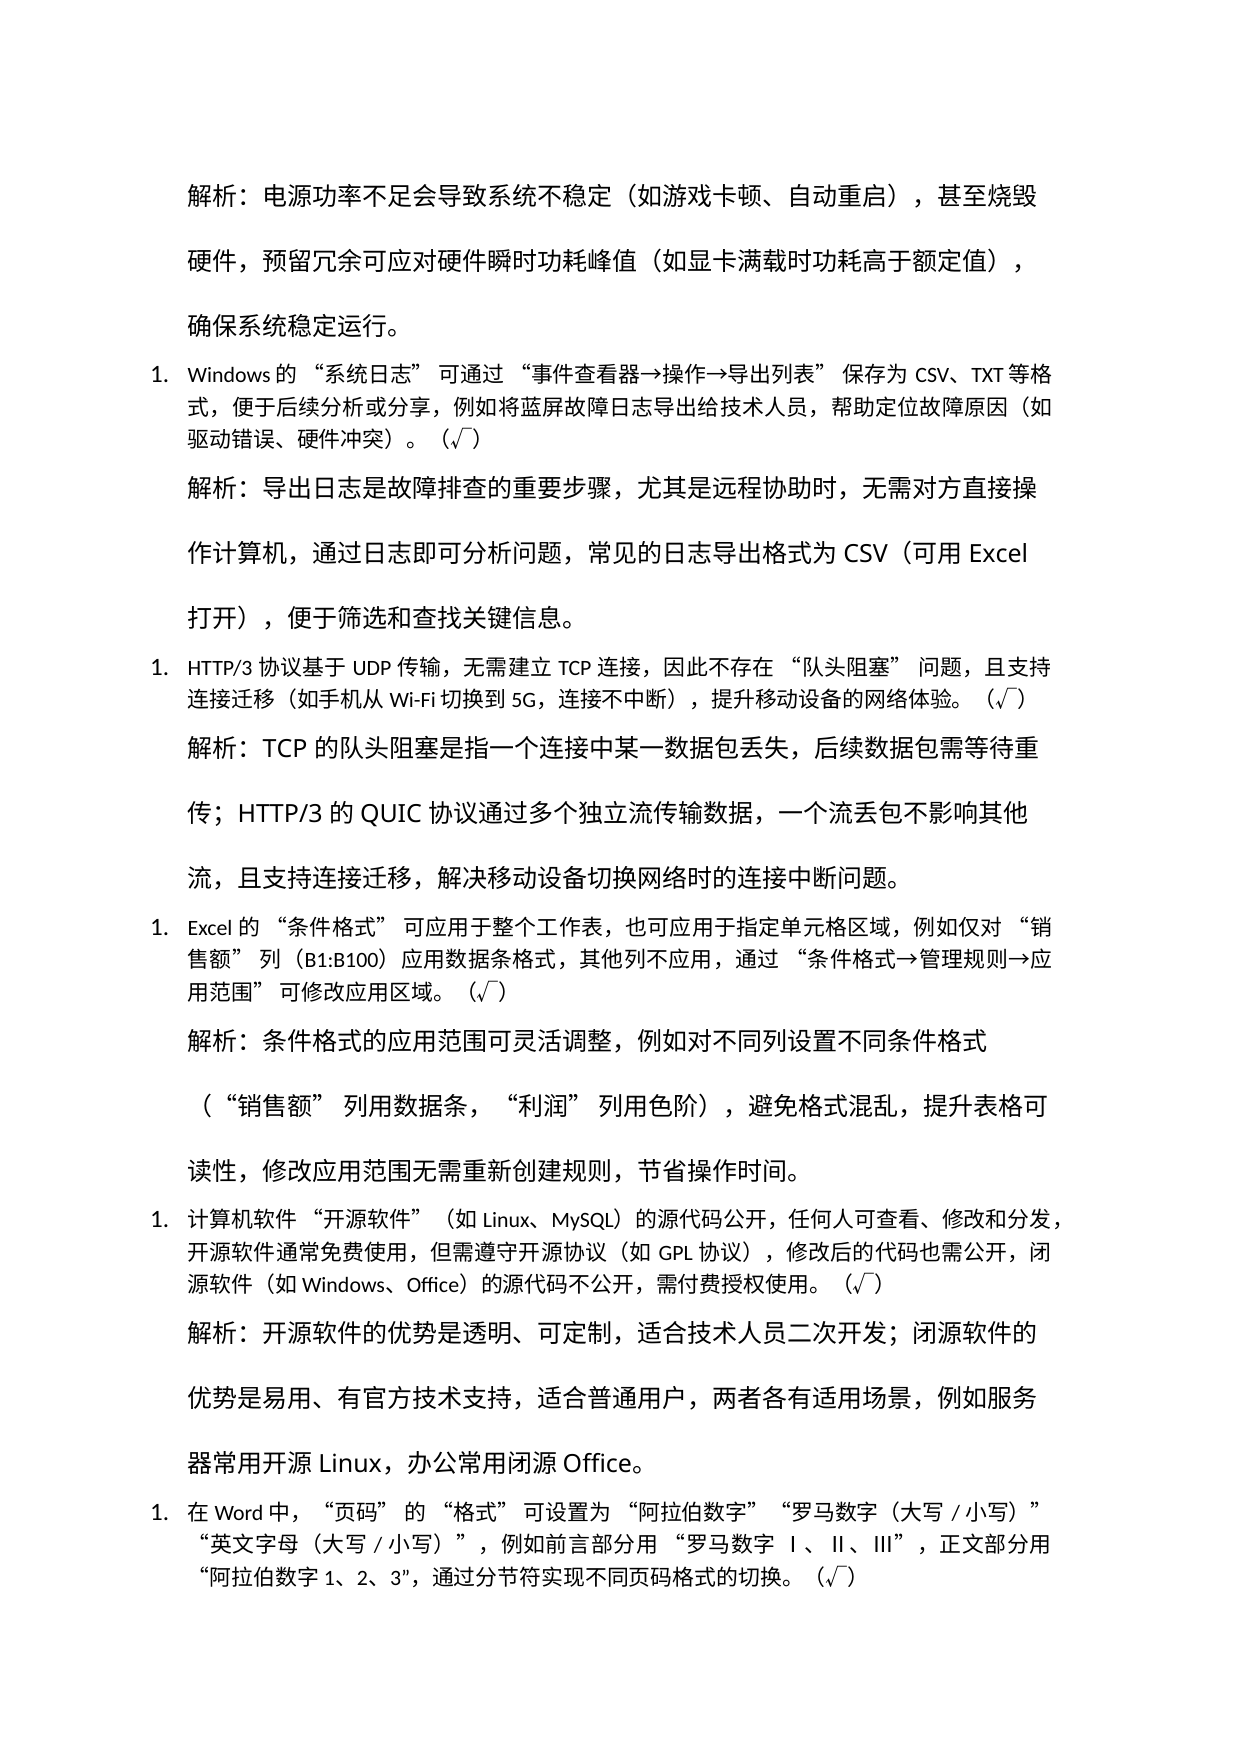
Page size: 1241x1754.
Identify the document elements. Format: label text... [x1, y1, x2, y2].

list 计算机软件 “开源软件”（如 Linux、MySQL）的源代码公开，任何人可查看、修改和分发，开源软件通常免费使用，但需遵守开源协议（如 GPL 协议），修改后的代码也需公开，闭源软件（如 Windows、Office）的源代码不公开，需付费授权使用。（√） [150, 1202, 1053, 1299]
text 解析：电源功率不足会导致系统不稳定（如游戏卡顿、自动重启），甚至烧毁硬件，预留冗余可应对硬件瞬时功耗峰值（如显卡满载时功耗高于额定值），确保系统稳定运行。 [187, 162, 1053, 357]
text 解析：开源软件的优势是透明、可定制，适合技术人员二次开发；闭源软件的优势是易用、有官方技术支持，适合普通用户，两者各有适用场景，例如服务器常用开源 Linux，办公常用闭源 Office。 [187, 1299, 1053, 1494]
list Excel 的 “条件格式” 可应用于整个工作表，也可应用于指定单元格区域，例如仅对 “销售额” 列（B1:B100）应用数据条格式，其他列不应用，通过 “条件格式→管理规则→应用范围” 可修改应用区域。（√） [150, 909, 1053, 1007]
text 解析：导出日志是故障排查的重要步骤，尤其是远程协助时，无需对方直接操作计算机，通过日志即可分析问题，常见的日志导出格式为 CSV（可用 Excel 打开），便于筛选和查找关键信息。 [187, 454, 1053, 649]
list Windows 的 “系统日志” 可通过 “事件查看器→操作→导出列表” 保存为 CSV、TXT 等格式，便于后续分析或分享，例如将蓝屏故障日志导出给技术人员，帮助定位故障原因（如驱动错误、硬件冲突）。（√） [150, 357, 1053, 454]
list HTTP/3 协议基于 UDP 传输，无需建立 TCP 连接，因此不存在 “队头阻塞” 问题，且支持连接迁移（如手机从 Wi-Fi 切换到 5G，连接不中断），提升移动设备的网络体验。（√） [150, 649, 1053, 714]
list 在 Word 中，“页码” 的 “格式” 可设置为 “阿拉伯数字”“罗马数字（大写 / 小写）”“英文字母（大写 / 小写）”，例如前言部分用 “罗马数字 Ⅰ、Ⅱ、Ⅲ”，正文部分用 “阿拉伯数字 1、2、3”，通过分节符实现不同页码格式的切换。（√） [150, 1494, 1053, 1592]
text 解析：条件格式的应用范围可灵活调整，例如对不同列设置不同条件格式（“销售额” 列用数据条，“利润” 列用色阶），避免格式混乱，提升表格可读性，修改应用范围无需重新创建规则，节省操作时间。 [187, 1007, 1053, 1202]
text 解析：TCP 的队头阻塞是指一个连接中某一数据包丢失，后续数据包需等待重传；HTTP/3 的 QUIC 协议通过多个独立流传输数据，一个流丢包不影响其他流，且支持连接迁移，解决移动设备切换网络时的连接中断问题。 [187, 714, 1053, 909]
